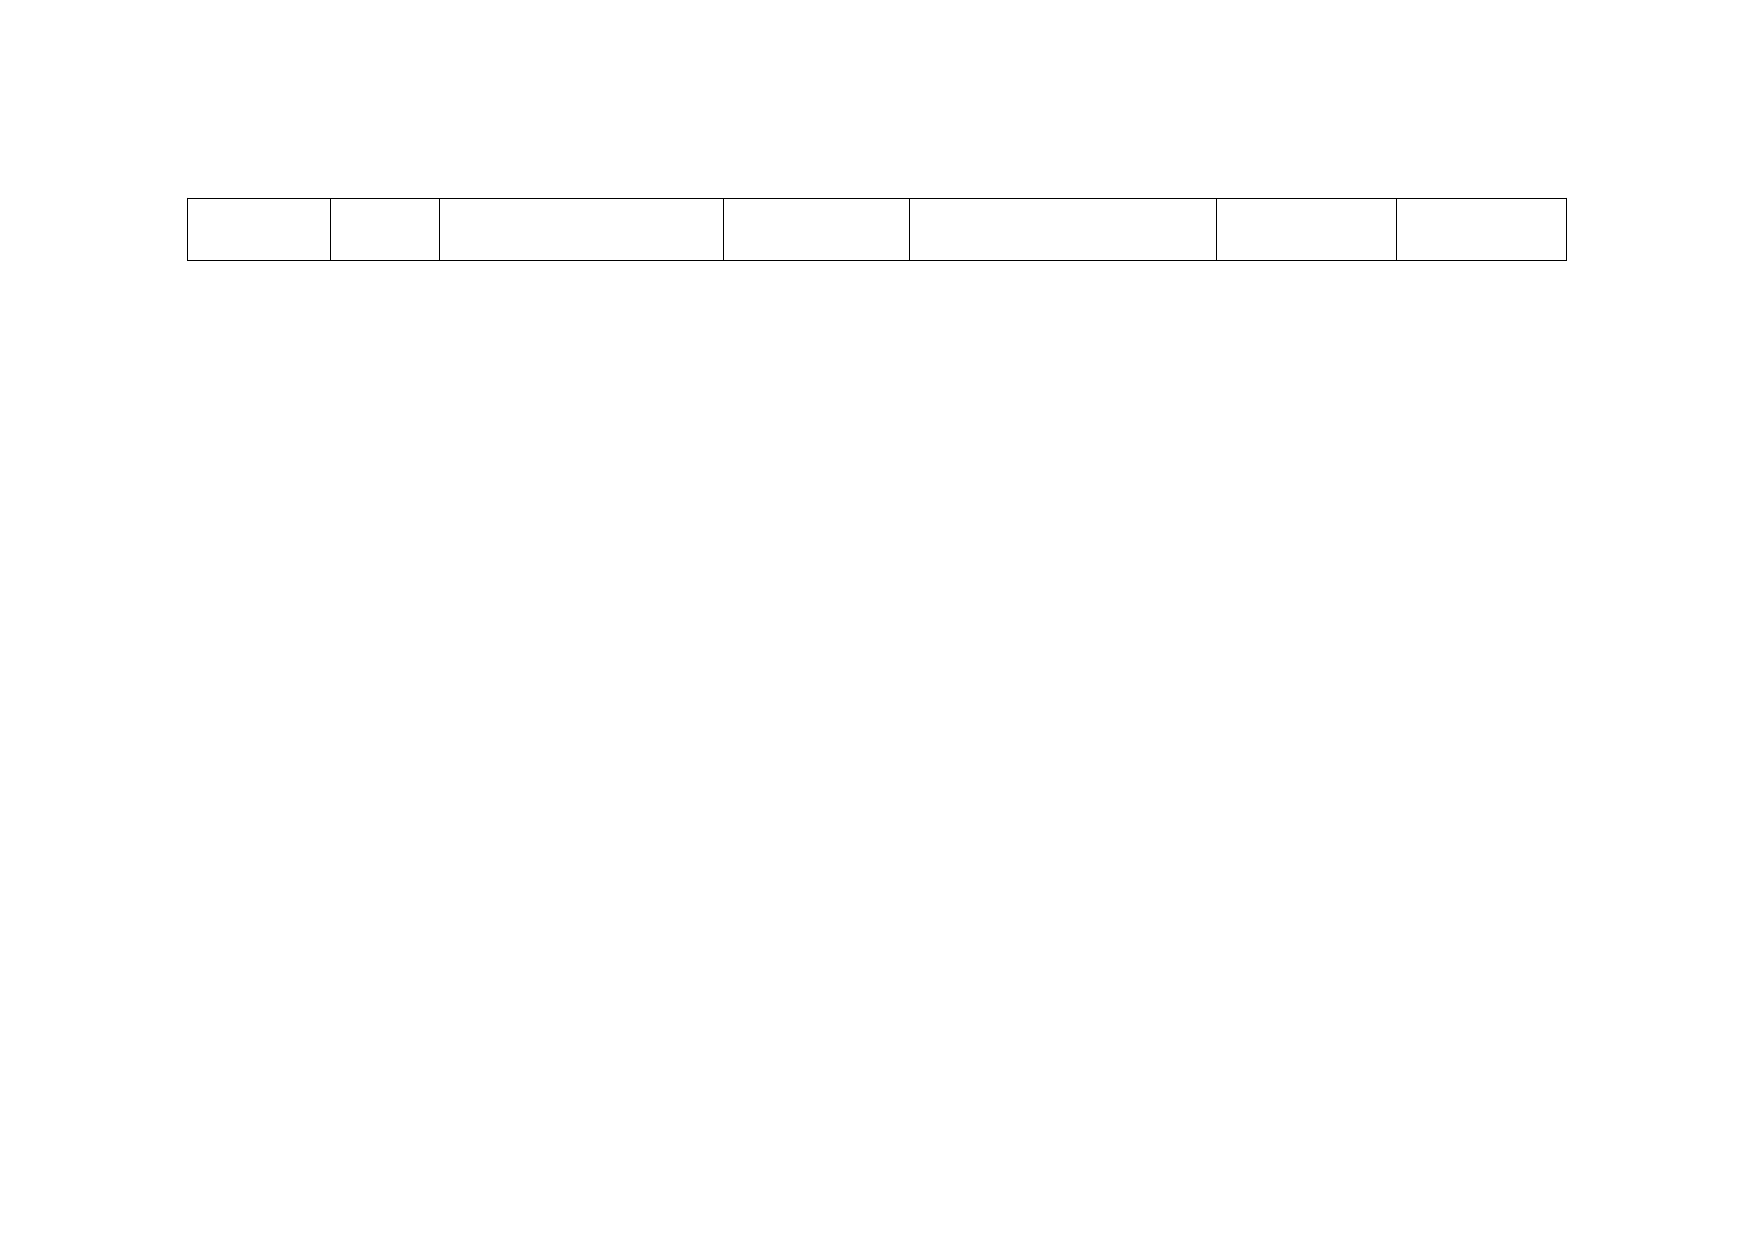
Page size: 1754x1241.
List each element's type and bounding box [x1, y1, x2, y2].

table_cell [1217, 199, 1396, 260]
table_cell [910, 199, 1216, 260]
table_cell [724, 199, 909, 260]
table_cell [440, 199, 723, 260]
table_cell [188, 199, 330, 260]
table_cell [1397, 199, 1566, 260]
table_cell [331, 199, 439, 260]
